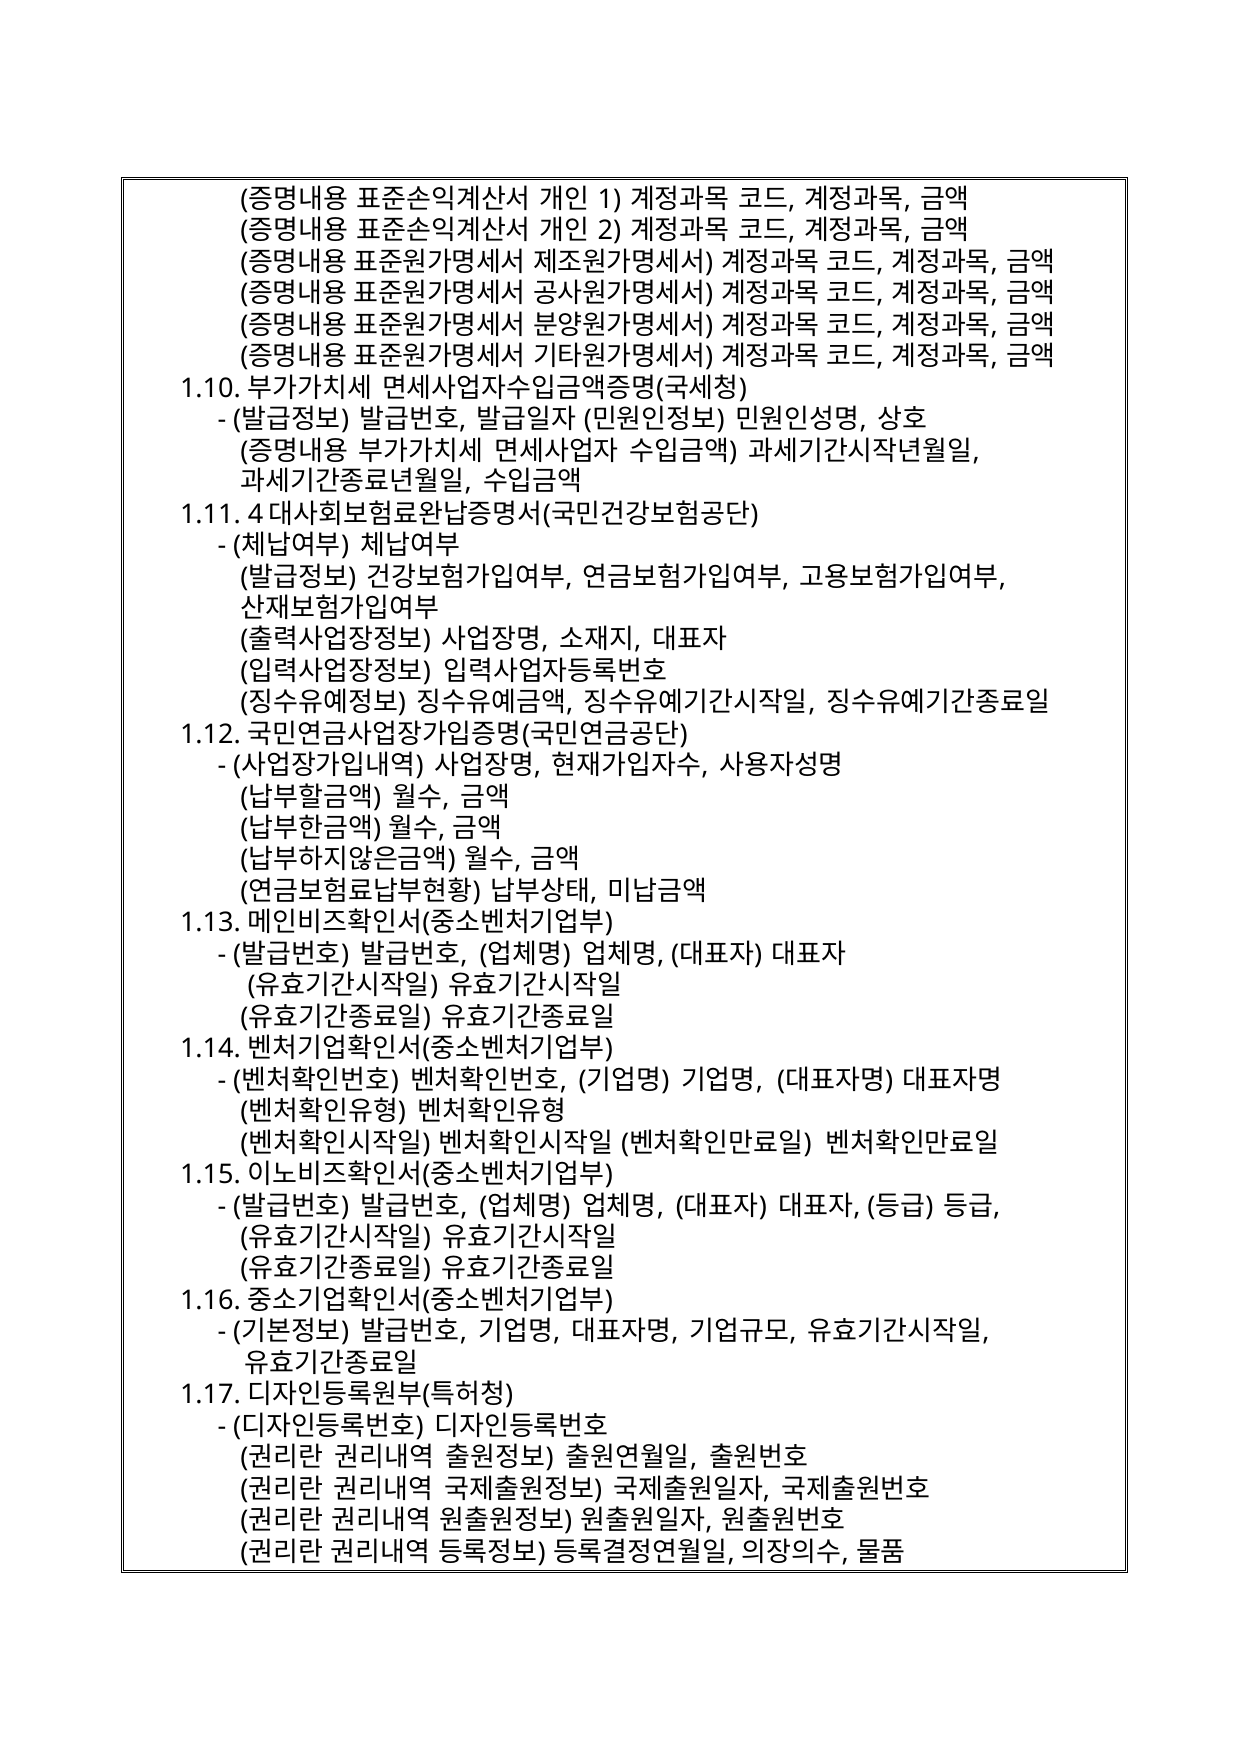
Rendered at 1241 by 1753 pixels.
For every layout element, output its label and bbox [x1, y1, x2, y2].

table_cell [124, 180, 1125, 1570]
